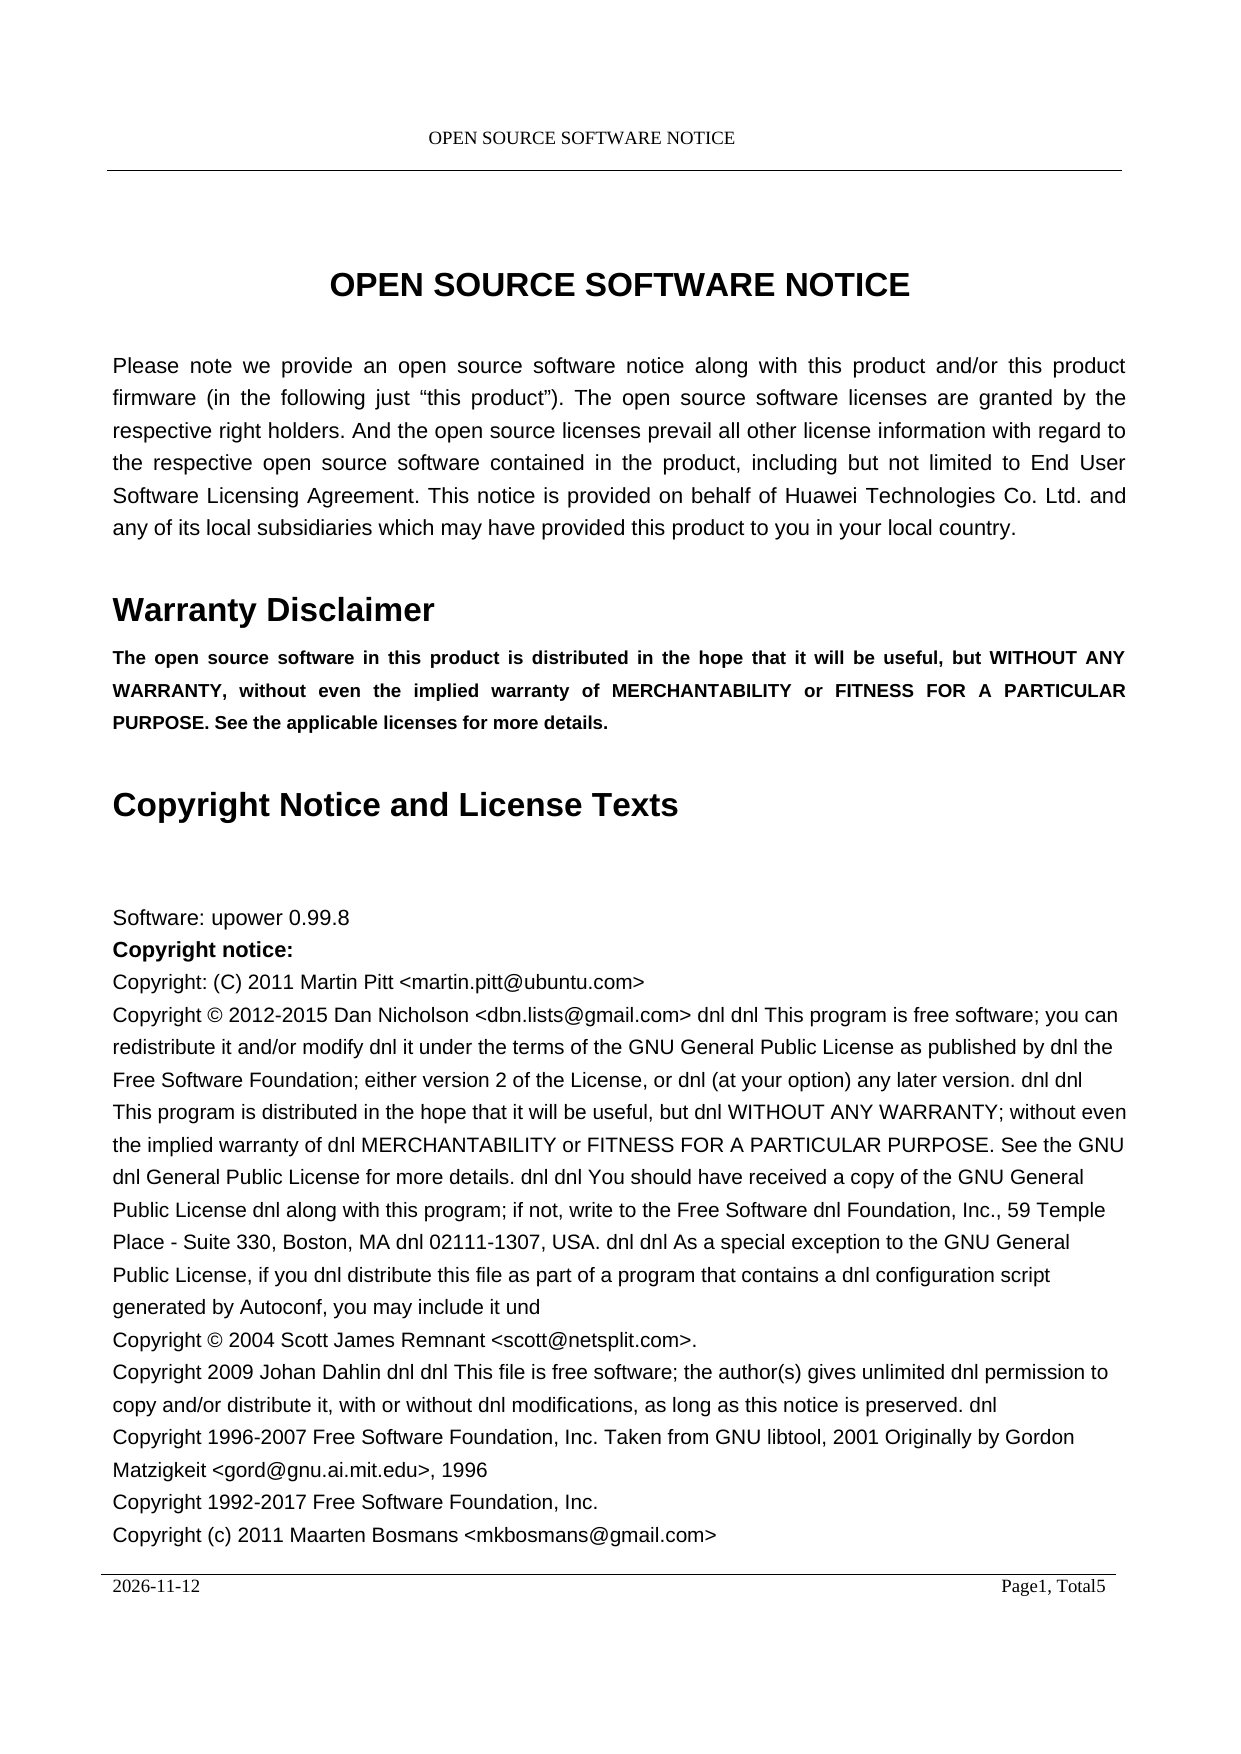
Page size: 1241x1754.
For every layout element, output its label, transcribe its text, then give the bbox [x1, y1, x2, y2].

text OPEN SOURCE SOFTWARE NOTICE [112, 251, 1128, 316]
text Copyright (c) 2011 Maarten Bosmans <mkbosmans@gmail.com> [112, 1518, 1128, 1551]
text Warranty Disclaimer [112, 576, 1128, 641]
text Copyright © 2004 Scott James Remnant <scott@netsplit.com>. [112, 1323, 1128, 1356]
text Software: upower 0.99.8 [112, 901, 1128, 933]
text Copyright Notice and License Texts [112, 771, 1128, 836]
text Please note we provide an open source software notice along with this product and/or this product firmware (in the following just “this product”). The open source software licenses are granted by the respective right holders. And the open source licenses prevail all other license information with regard to the respective open source software contained in the product, including but not limited to End User Software Licensing Agreement. This notice is provided on behalf of Huawei Technologies Co. Ltd. and any of its local subsidiaries which may have provided this product to you in your local country. [112, 349, 1128, 544]
text Copyright 1996-2007 Free Software Foundation, Inc. Taken from GNU libtool, 2001 Originally by Gordon Matzigkeit <gord@gnu.ai.mit.edu>, 1996 [112, 1421, 1128, 1486]
text Copyright © 2012-2015 Dan Nicholson <dbn.lists@gmail.com> dnl dnl This program is free software; you can redistribute it and/or modify dnl it under the terms of the GNU General Public License as published by dnl the Free Software Foundation; either version 2 of the License, or dnl (at your option) any later version. dnl dnl This program is distributed in the hope that it will be useful, but dnl WITHOUT ANY WARRANTY; without even the implied warranty of dnl MERCHANTABILITY or FITNESS FOR A PARTICULAR PURPOSE. See the GNU dnl General Public License for more details. dnl dnl You should have received a copy of the GNU General Public License dnl along with this program; if not, write to the Free Software dnl Foundation, Inc., 59 Temple Place - Suite 330, Boston, MA dnl 02111-1307, USA. dnl dnl As a special exception to the GNU General Public License, if you dnl distribute this file as part of a program that contains a dnl configuration script generated by Autoconf, you may include it und [112, 998, 1128, 1323]
text Copyright 1992-2017 Free Software Foundation, Inc. [112, 1486, 1128, 1518]
text The open source software in this product is distributed in the hope that it will be useful, but WITHOUT ANY WARRANTY, without even the implied warranty of MERCHANTABILITY or FITNESS FOR A PARTICULAR PURPOSE. See the applicable licenses for more details. [112, 641, 1128, 739]
text Copyright: (C) 2011 Martin Pitt <martin.pitt@ubuntu.com> [112, 966, 1128, 998]
text Copyright notice: [112, 933, 1128, 966]
text Copyright 2009 Johan Dahlin dnl dnl This file is free software; the author(s) gives unlimited dnl permission to copy and/or distribute it, with or without dnl modifications, as long as this notice is preserved. dnl [112, 1356, 1128, 1421]
